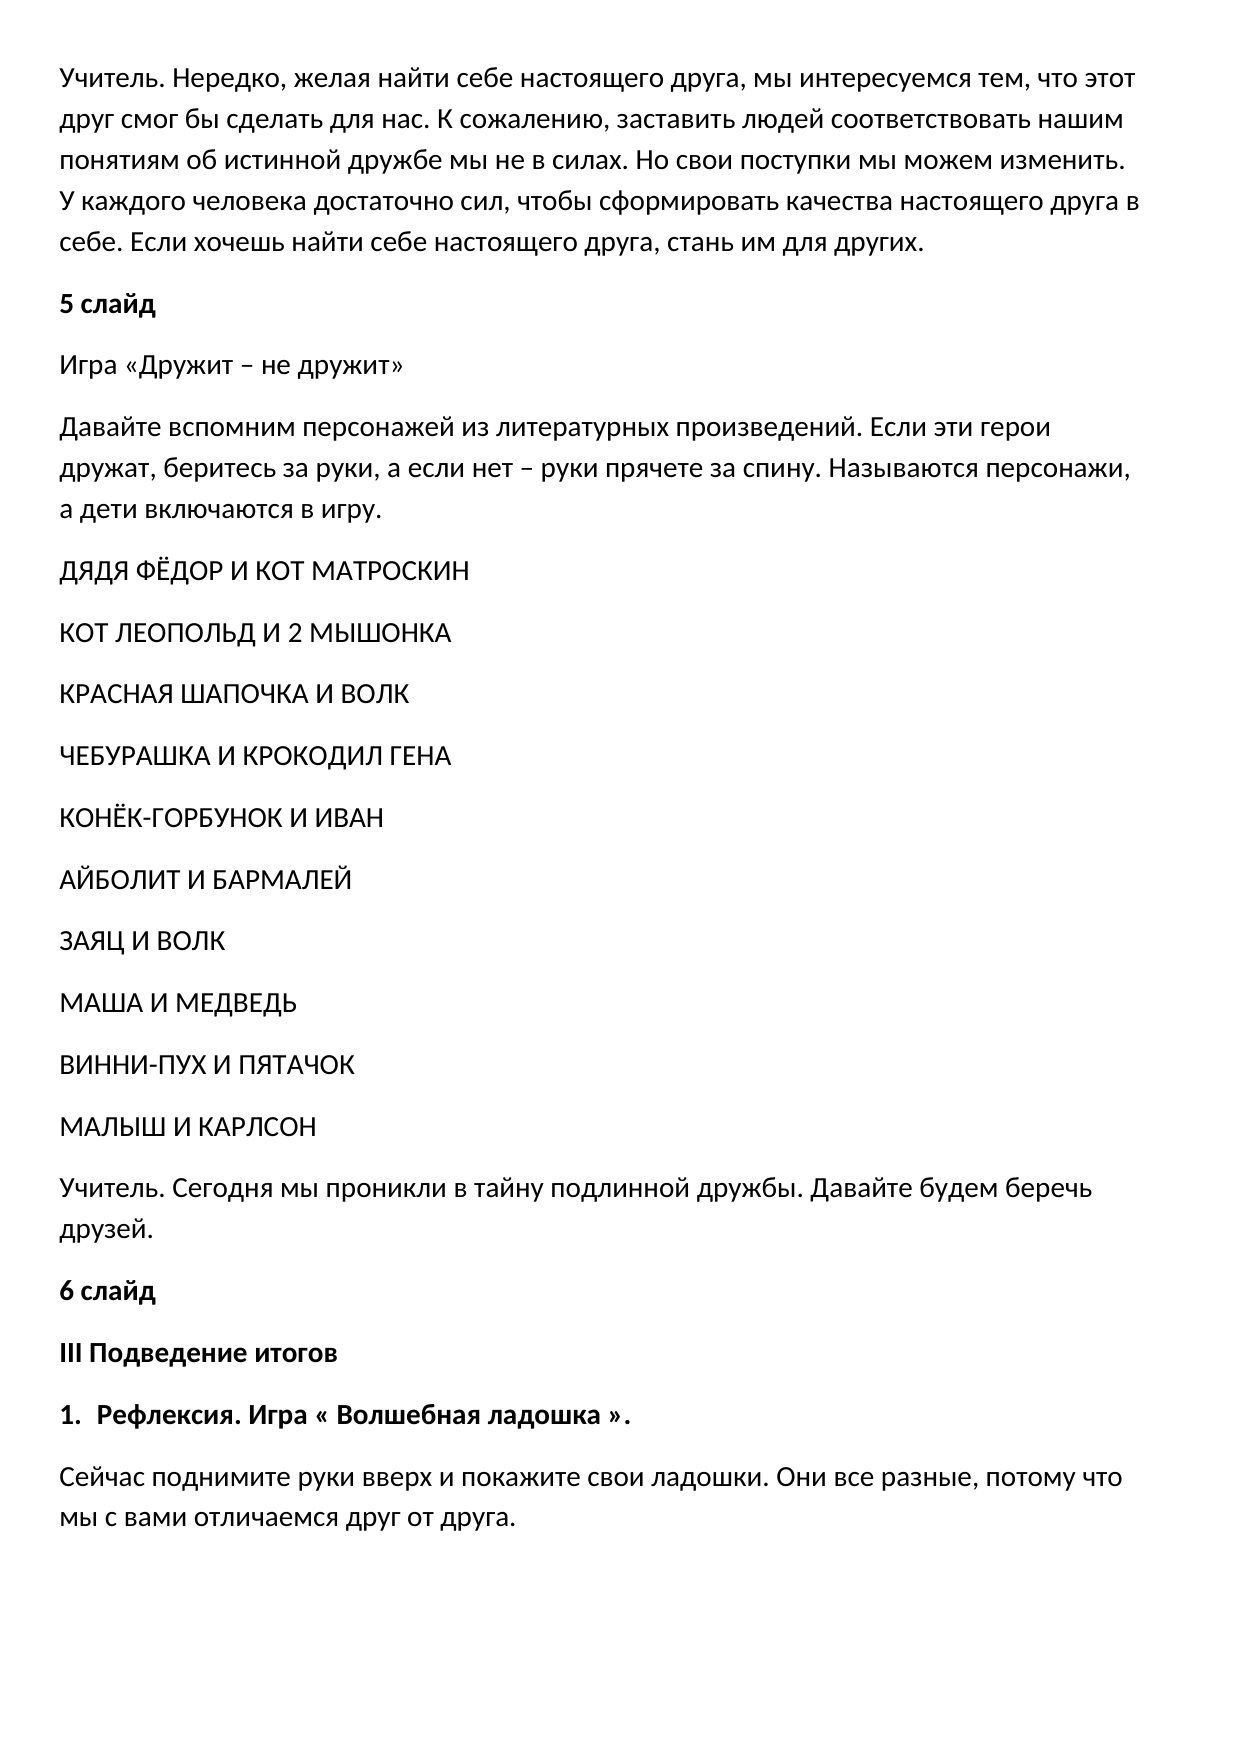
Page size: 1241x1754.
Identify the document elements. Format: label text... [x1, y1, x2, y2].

text Сейчас поднимите руки вверх и покажите свои ладошки. Они все разные, потому что мы с вами отличаемся друг от друга. [59, 1458, 1152, 1534]
text АЙБОЛИТ И БАРМАЛЕЙ [59, 861, 1152, 896]
text МАША И МЕДВЕДЬ [59, 984, 1152, 1020]
text КОНЁК-ГОРБУНОК И ИВАН [59, 799, 1152, 834]
text Давайте вспомним персонажей из литературных произведений. Если эти герои дружат, беритесь за руки, а если нет – руки прячете за спину. Называются персонажи, а дети включаются в игру. [59, 408, 1152, 526]
text Учитель. Сегодня мы проникли в тайну подлинной дружбы. Давайте будем беречь друзей. [59, 1169, 1152, 1246]
text Игра «Дружит – не дружит» [59, 346, 1152, 382]
text ВИННИ-ПУХ И ПЯТАЧОК [59, 1046, 1152, 1082]
text 5 слайд [59, 285, 1152, 320]
text МАЛЫШ И КАРЛСОН [59, 1108, 1152, 1143]
list Рефлексия. Игра « Волшебная ладошка ». [59, 1396, 1152, 1431]
text КРАСНАЯ ШАПОЧКА И ВОЛК [59, 675, 1152, 711]
text III Подведение итогов [59, 1334, 1152, 1370]
text КОТ ЛЕОПОЛЬД И 2 МЫШОНКА [59, 614, 1152, 649]
text ДЯДЯ ФЁДОР И КОТ МАТРОСКИН [59, 552, 1152, 587]
text 6 слайд [59, 1272, 1152, 1308]
text ЧЕБУРАШКА И КРОКОДИЛ ГЕНА [59, 737, 1152, 773]
text ЗАЯЦ И ВОЛК [59, 922, 1152, 958]
text Учитель. Нередко, желая найти себе настоящего друга, мы интересуемся тем, что этот друг смог бы сделать для нас. К сожалению, заставить людей соответствовать нашим понятиям об истинной дружбе мы не в силах. Но свои поступки мы можем изменить. У каждого человека достаточно сил, чтобы сформировать качества настоящего друга в себе. Если хочешь найти себе настоящего друга, стань им для других. [59, 59, 1152, 258]
